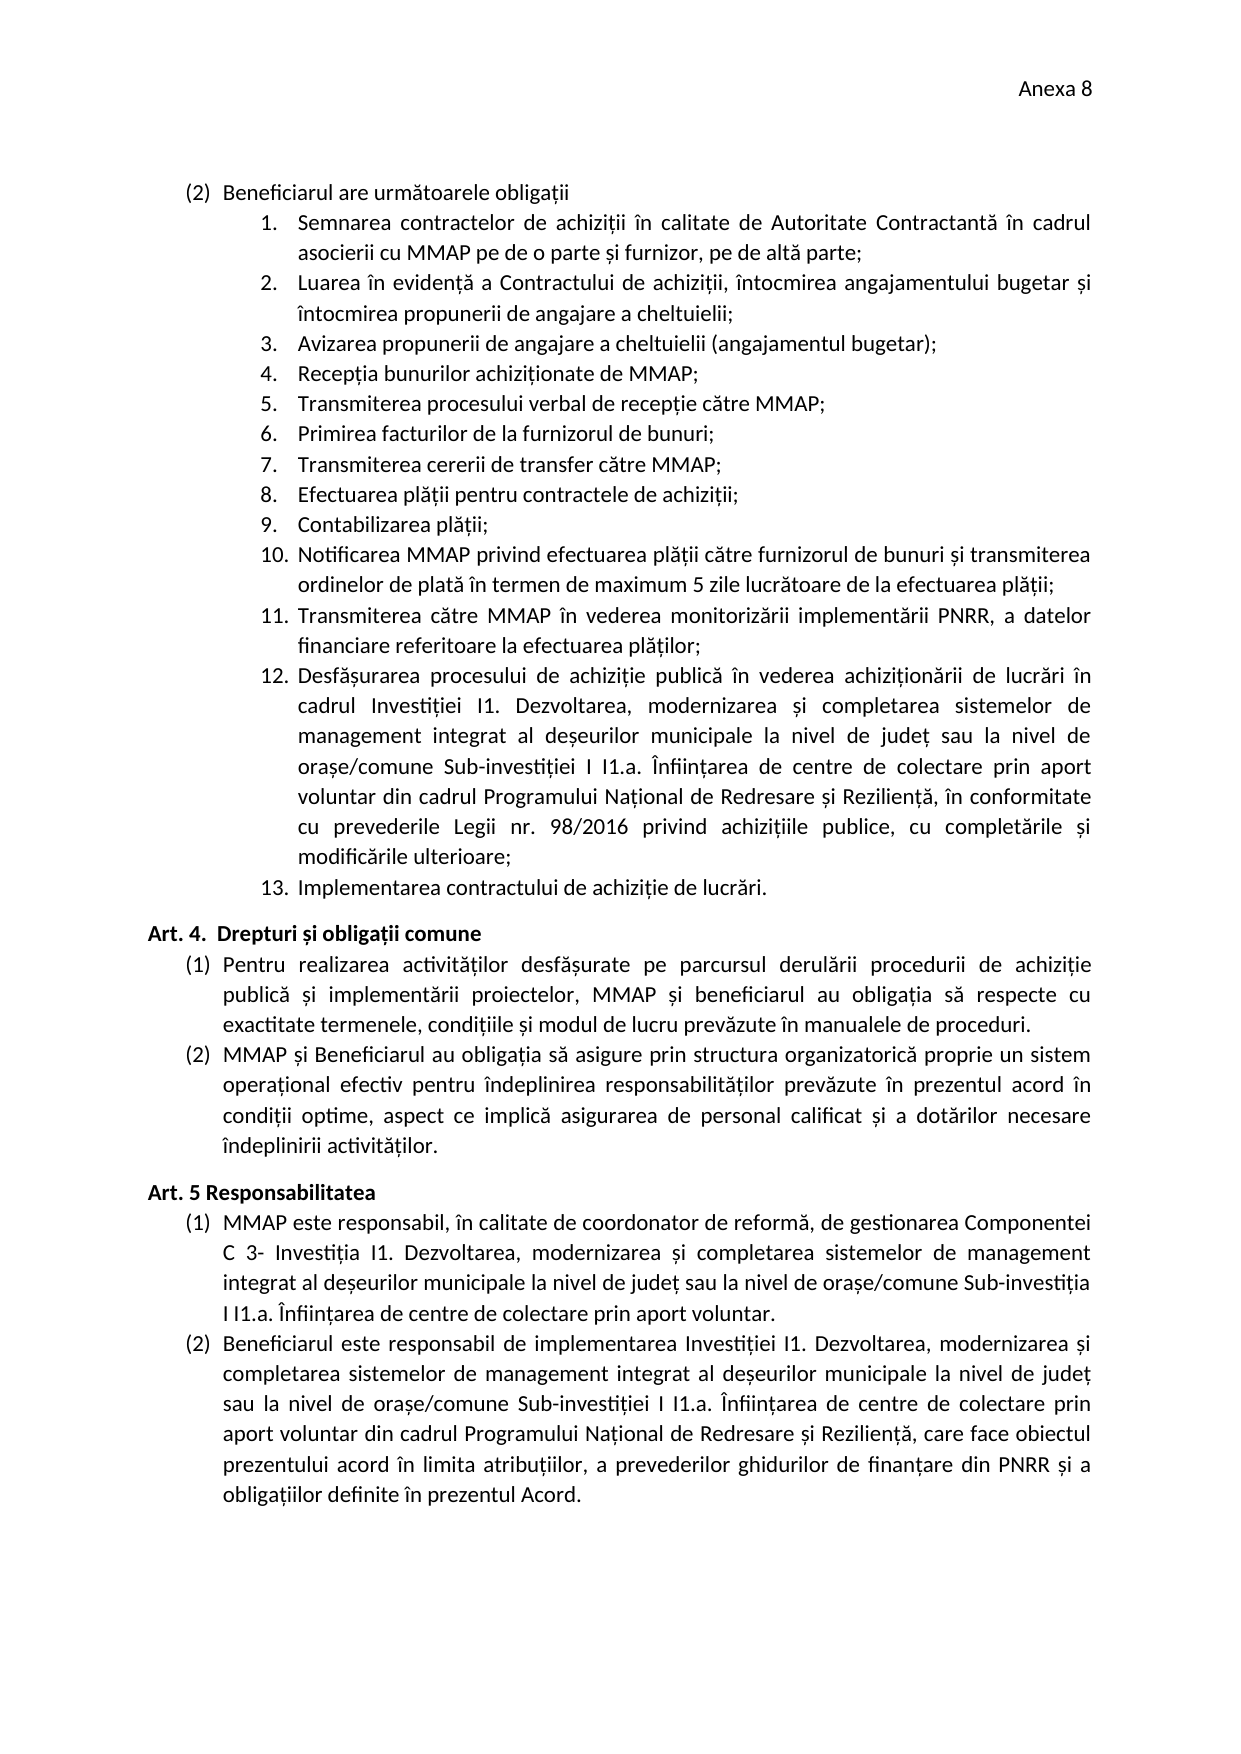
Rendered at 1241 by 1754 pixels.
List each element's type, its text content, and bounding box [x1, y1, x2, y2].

list Beneficiarul are următoarele obligații [185, 178, 1093, 206]
list Implementarea contractului de achiziție de lucrări. [260, 873, 1093, 901]
list Transmiterea procesului verbal de recepție către MMAP; [260, 389, 1093, 417]
list MMAP este responsabil, în calitate de coordonator de reformă, de gestionarea Componentei C 3- Investiția I1. Dezvoltarea, modernizarea și completarea sistemelor de management integrat al deșeurilor municipale la nivel de județ sau la nivel de orașe/comune Sub-investiția I I1.a. Înființarea de centre de colectare prin aport voluntar. [185, 1208, 1093, 1327]
list Primirea facturilor de la furnizorul de bunuri; [260, 419, 1093, 447]
list Recepția bunurilor achiziționate de MMAP; [260, 359, 1093, 387]
list Semnarea contractelor de achiziții în calitate de Autoritate Contractantă în cadrul asocierii cu MMAP pe de o parte și furnizor, pe de altă parte; [260, 208, 1093, 266]
list MMAP și Beneficiarul au obligația să asigure prin structura organizatorică proprie un sistem operațional efectiv pentru îndeplinirea responsabilităților prevăzute în prezentul acord în condiții optime, aspect ce implică asigurarea de personal calificat și a dotărilor necesare îndeplinirii activităților. [185, 1040, 1093, 1159]
list Contabilizarea plății; [260, 510, 1093, 538]
list Efectuarea plății pentru contractele de achiziții; [260, 480, 1093, 508]
list Desfășurarea procesului de achiziție publică în vederea achiziționării de lucrări în cadrul Investiției I1. Dezvoltarea, modernizarea și completarea sistemelor de management integrat al deșeurilor municipale la nivel de județ sau la nivel de orașe/comune Sub-investiției I I1.a. Înființarea de centre de colectare prin aport voluntar din cadrul Programului Național de Redresare și Reziliență, în conformitate cu prevederile Legii nr. 98/2016 privind achizițiile publice, cu completările și modificările ulterioare; [260, 661, 1093, 870]
list Transmiterea cererii de transfer către MMAP; [260, 450, 1093, 478]
list Beneficiarul este responsabil de implementarea Investiției I1. Dezvoltarea, modernizarea și completarea sistemelor de management integrat al deșeurilor municipale la nivel de județ sau la nivel de orașe/comune Sub-investiției I I1.a. Înființarea de centre de colectare prin aport voluntar din cadrul Programului Național de Redresare și Reziliență, care face obiectul prezentului acord în limita atribuțiilor, a prevederilor ghidurilor de finanțare din PNRR și a obligațiilor definite în prezentul Acord. [185, 1329, 1093, 1508]
text Art. 4. Drepturi și obligații comune [148, 919, 1093, 947]
text Art. 5 Responsabilitatea [148, 1178, 1093, 1206]
list Luarea în evidență a Contractului de achiziții, întocmirea angajamentului bugetar și întocmirea propunerii de angajare a cheltuielii; [260, 268, 1093, 327]
list Transmiterea către MMAP în vederea monitorizării implementării PNRR, a datelor financiare referitoare la efectuarea plăților; [260, 601, 1093, 659]
list Pentru realizarea activităților desfășurate pe parcursul derulării procedurii de achiziție publică și implementării proiectelor, MMAP și beneficiarul au obligația să respecte cu exactitate termenele, condițiile și modul de lucru prevăzute în manualele de proceduri. [185, 950, 1093, 1038]
list Avizarea propunerii de angajare a cheltuielii (angajamentul bugetar); [260, 329, 1093, 357]
list Notificarea MMAP privind efectuarea plății către furnizorul de bunuri și transmiterea ordinelor de plată în termen de maximum 5 zile lucrătoare de la efectuarea plății; [260, 540, 1093, 598]
